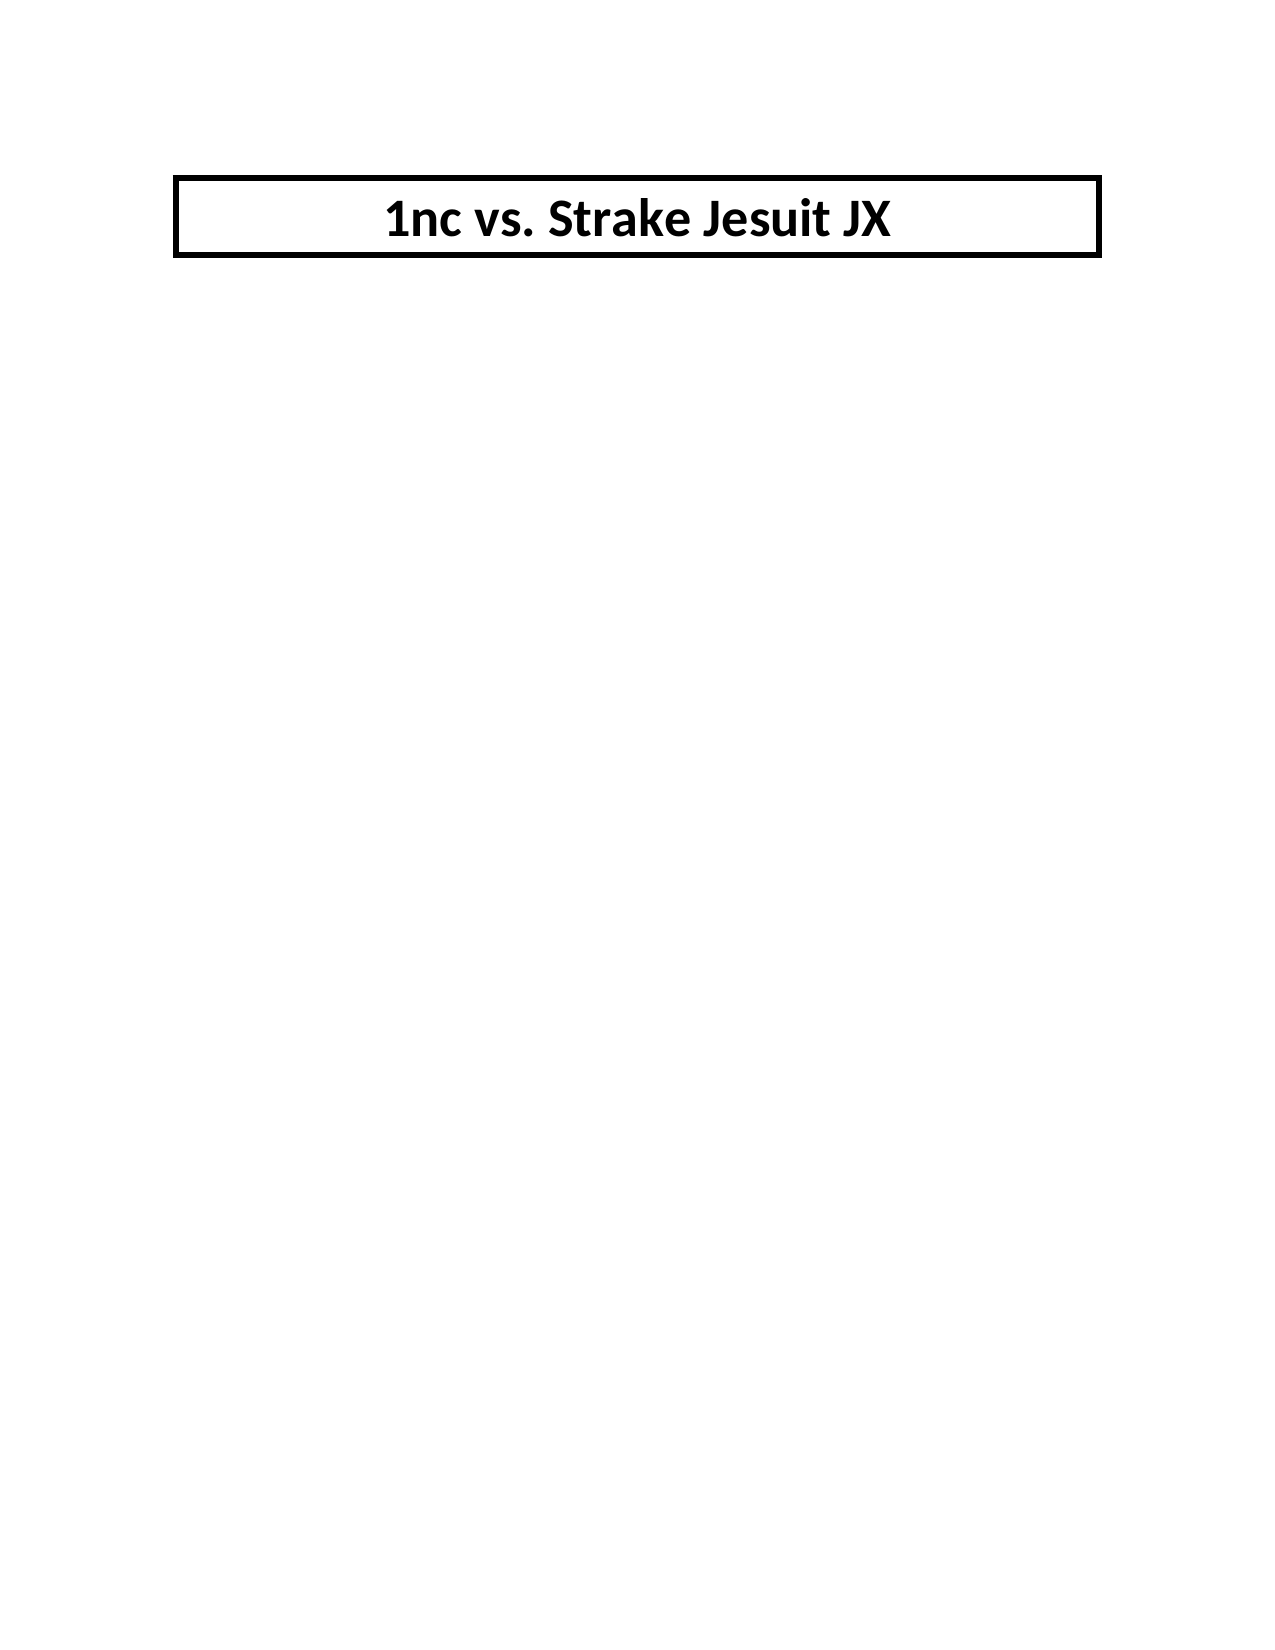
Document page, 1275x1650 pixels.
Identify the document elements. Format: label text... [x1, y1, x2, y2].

subtitle 1nc vs. Strake Jesuit JX [179, 181, 1096, 252]
